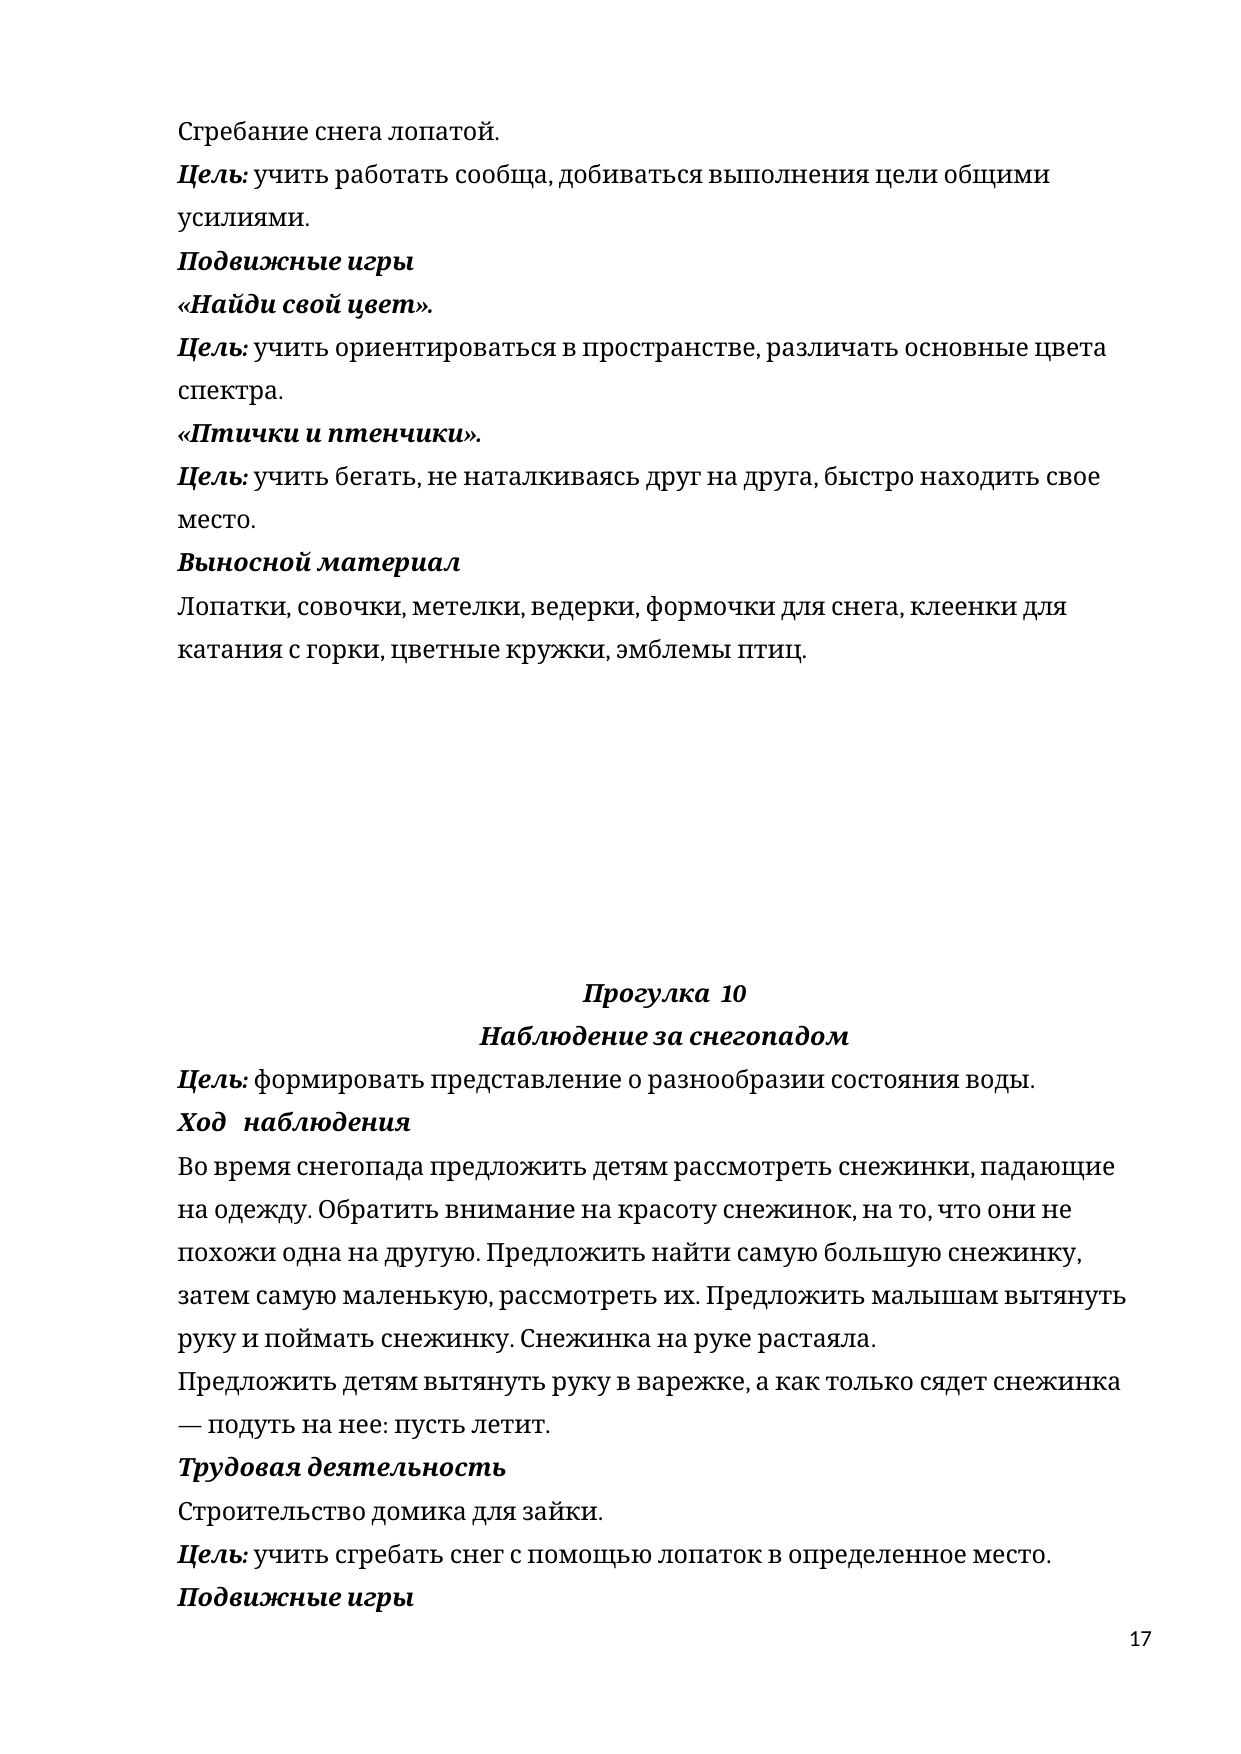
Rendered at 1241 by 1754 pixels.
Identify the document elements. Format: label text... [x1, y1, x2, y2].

text Цель: формировать представление о разнообразии состояния воды. [177, 1066, 1152, 1095]
text Цель: учить ориентироваться в пространстве, различать основные цвета спектра. [177, 334, 1152, 406]
text Цель: учить сгребать снег с помощью лопаток в определенное место. [177, 1541, 1152, 1569]
text Сгребание снега лопатой. [177, 118, 1152, 147]
text Предложить детям вытянуть руку в варежке, а как только сядет снежинка — подуть на нее: пусть летит. [177, 1368, 1152, 1440]
text Подвижные игры [177, 247, 1152, 276]
text «Птички и птенчики». [177, 420, 1152, 449]
text Цель: учить работать сообща, добиваться выполнения цели общими усилиями. [177, 161, 1152, 233]
text Цель: учить бегать, не наталкиваясь друг на друга, быстро находить свое место. [177, 463, 1152, 535]
text Трудовая деятельность [177, 1454, 1152, 1483]
text Лопатки, совочки, метелки, ведерки, формочки для снега, клеенки для катания с горки, цветные кружки, эмблемы птиц. [177, 592, 1152, 664]
text Выносной материал [177, 549, 1152, 578]
text «Найди свой цвет». [177, 291, 1152, 319]
text Прогулка 10 [177, 980, 1152, 1009]
text Ход наблюдения [177, 1109, 1152, 1138]
text Наблюдение за снегопадом [177, 1023, 1152, 1052]
text Во время снегопада предложить детям рассмотреть снежинки, падающие на одежду. Обратить внимание на красоту снежинок, на то, что они не похожи одна на другую. Предложить найти самую большую снежинку, затем самую маленькую, рассмотреть их. Предложить малышам вытянуть руку и поймать снежинку. Снежинка на руке растаяла. [177, 1152, 1152, 1354]
text Подвижные игры [177, 1584, 1152, 1612]
text Строительство домика для зайки. [177, 1497, 1152, 1526]
